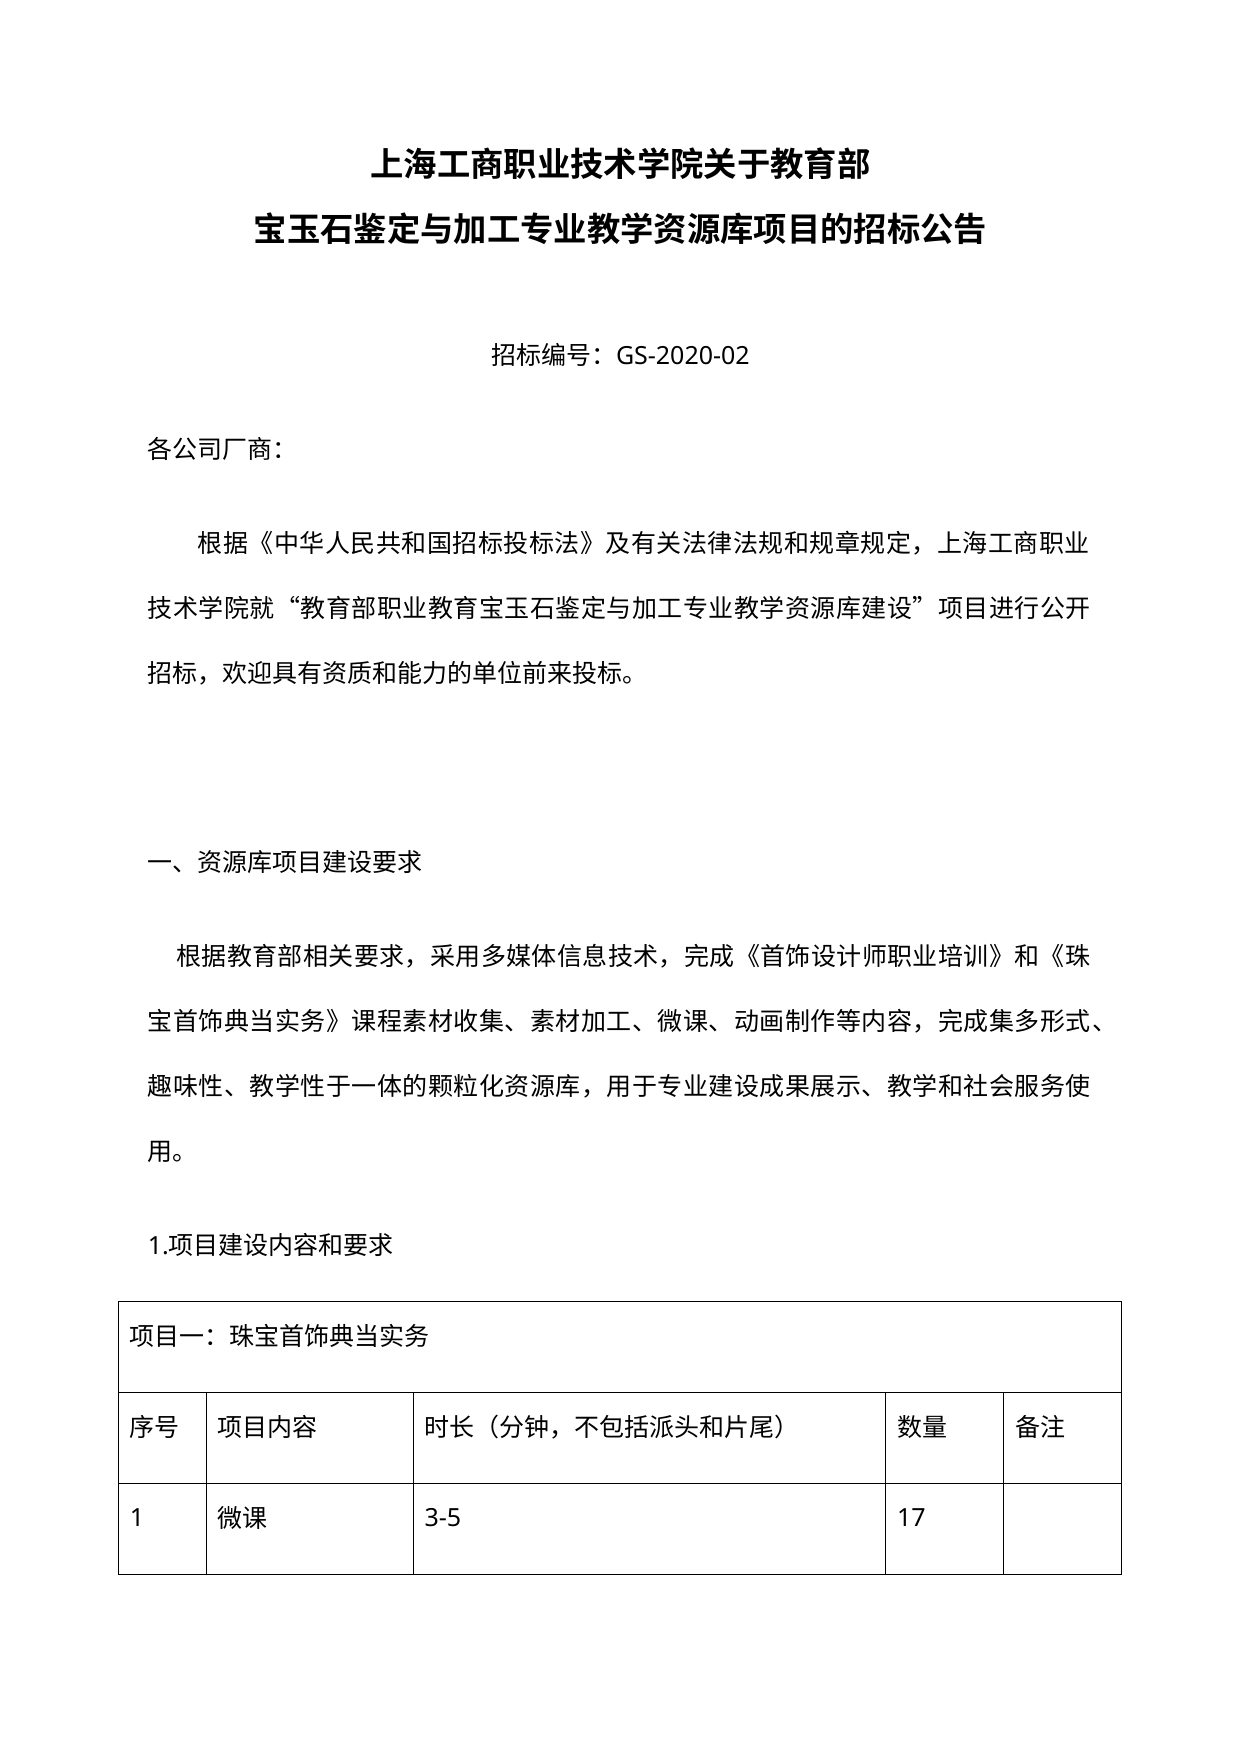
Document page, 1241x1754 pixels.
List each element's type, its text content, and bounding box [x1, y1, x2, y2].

text 根据教育部相关要求，采用多媒体信息技术，完成《首饰设计师职业培训》和《珠宝首饰典当实务》课程素材收集、素材加工、微课、动画制作等内容，完成集多形式、趣味性、教学性于一体的颗粒化资源库，用于专业建设成果展示、教学和社会服务使用。 [148, 922, 1092, 1182]
table_cell 时长（分钟，不包括派头和片尾） [414, 1393, 885, 1483]
table_cell 序号 [119, 1393, 206, 1483]
table_cell 17 [886, 1484, 1003, 1574]
table_cell 微课 [207, 1484, 413, 1574]
table_cell 项目内容 [207, 1393, 413, 1483]
table_header 项目一：珠宝首饰典当实务 [119, 1302, 1121, 1392]
text 宝玉石鉴定与加工专业教学资源库项目的招标公告 [148, 194, 1092, 259]
text 一、资源库项目建设要求 [148, 828, 1092, 893]
text 根据《中华人民共和国招标投标法》及有关法律法规和规章规定，上海工商职业技术学院就“教育部职业教育宝玉石鉴定与加工专业教学资源库建设”项目进行公开招标，欢迎具有资质和能力的单位前来投标。 [148, 509, 1092, 704]
table_cell 1 [119, 1484, 206, 1574]
table_cell 3-5 [414, 1484, 885, 1574]
text 招标编号：GS-2020-02 [148, 321, 1092, 386]
text 上海工商职业技术学院关于教育部 [148, 129, 1092, 194]
table_cell 数量 [886, 1393, 1003, 1483]
table_cell [1004, 1484, 1121, 1574]
text 各公司厂商： [148, 415, 1092, 480]
table_cell 备注 [1004, 1393, 1121, 1483]
text 1.项目建设内容和要求 [148, 1211, 1092, 1276]
